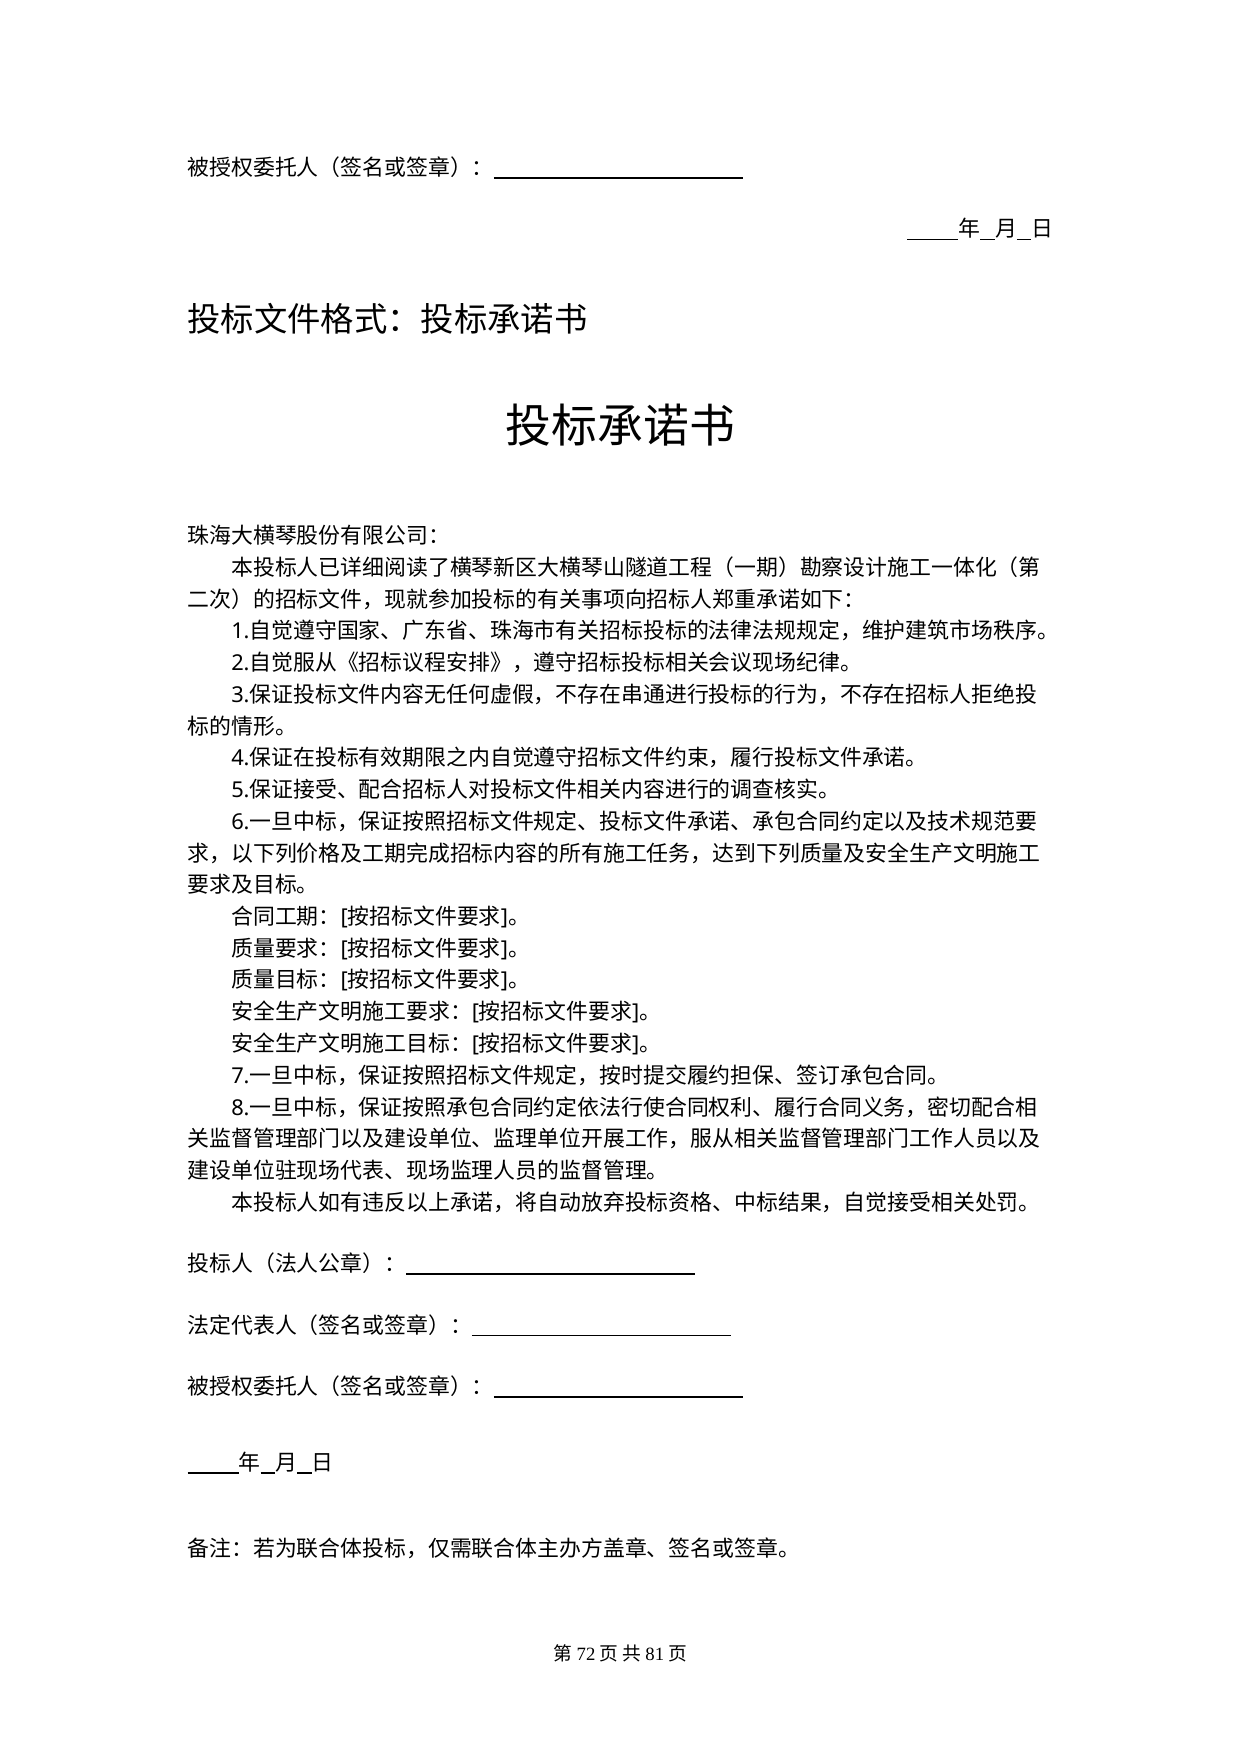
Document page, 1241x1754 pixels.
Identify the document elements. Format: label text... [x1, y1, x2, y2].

text 8.一旦中标，保证按照承包合同约定依法行使合同权利、履行合同义务，密切配合相关监督管理部门以及建设单位、监理单位开展工作，服从相关监督管理部门工作人员以及建设单位驻现场代表、现场监理人员的监督管理。 [187, 1089, 1053, 1185]
text 1.自觉遵守国家、广东省、珠海市有关招标投标的法律法规规定，维护建筑市场秩序。 [187, 613, 1053, 645]
text 本投标人已详细阅读了横琴新区大横琴山隧道工程（一期）勘察设计施工一体化（第二次）的招标文件，现就参加投标的有关事项向招标人郑重承诺如下： [187, 550, 1053, 613]
text 安全生产文明施工目标：[按招标文件要求]。 [187, 1026, 1053, 1058]
text 3.保证投标文件内容无任何虚假，不存在串通进行投标的行为，不存在招标人拒绝投标的情形。 [187, 677, 1053, 740]
text 被授权委托人（签名或签章）： [187, 1369, 1053, 1401]
text 年 月 日 [187, 211, 1053, 243]
text 投标文件格式：投标承诺书 [187, 293, 1053, 341]
text 7.一旦中标，保证按照招标文件规定，按时提交履约担保、签订承包合同。 [187, 1058, 1053, 1089]
text 2.自觉服从《招标议程安排》，遵守招标投标相关会议现场纪律。 [187, 645, 1053, 677]
text 质量要求：[按招标文件要求]。 [187, 931, 1053, 962]
text 质量目标：[按招标文件要求]。 [187, 962, 1053, 994]
text 安全生产文明施工要求：[按招标文件要求]。 [187, 994, 1053, 1026]
text 本投标人如有违反以上承诺，将自动放弃投标资格、中标结果，自觉接受相关处罚。 [187, 1185, 1053, 1216]
text 投标承诺书 [187, 389, 1053, 456]
text 被授权委托人（签名或签章）： [187, 150, 1053, 182]
text 合同工期：[按招标文件要求]。 [187, 899, 1053, 931]
text 备注：若为联合体投标，仅需联合体主办方盖章、签名或签章。 [187, 1531, 1053, 1563]
text 6.一旦中标，保证按照招标文件规定、投标文件承诺、承包合同约定以及技术规范要求，以下列价格及工期完成招标内容的所有施工任务，达到下列质量及安全生产文明施工要求及目标。 [187, 804, 1053, 899]
text 法定代表人（签名或签章）： [187, 1308, 1053, 1339]
text 年 月 日 [187, 1431, 1053, 1481]
text 4.保证在投标有效期限之内自觉遵守招标文件约束，履行投标文件承诺。 [187, 740, 1053, 772]
text 珠海大横琴股份有限公司： [187, 518, 1053, 550]
text 投标人（法人公章）： [187, 1246, 1053, 1278]
text 5.保证接受、配合招标人对投标文件相关内容进行的调查核实。 [187, 772, 1053, 804]
